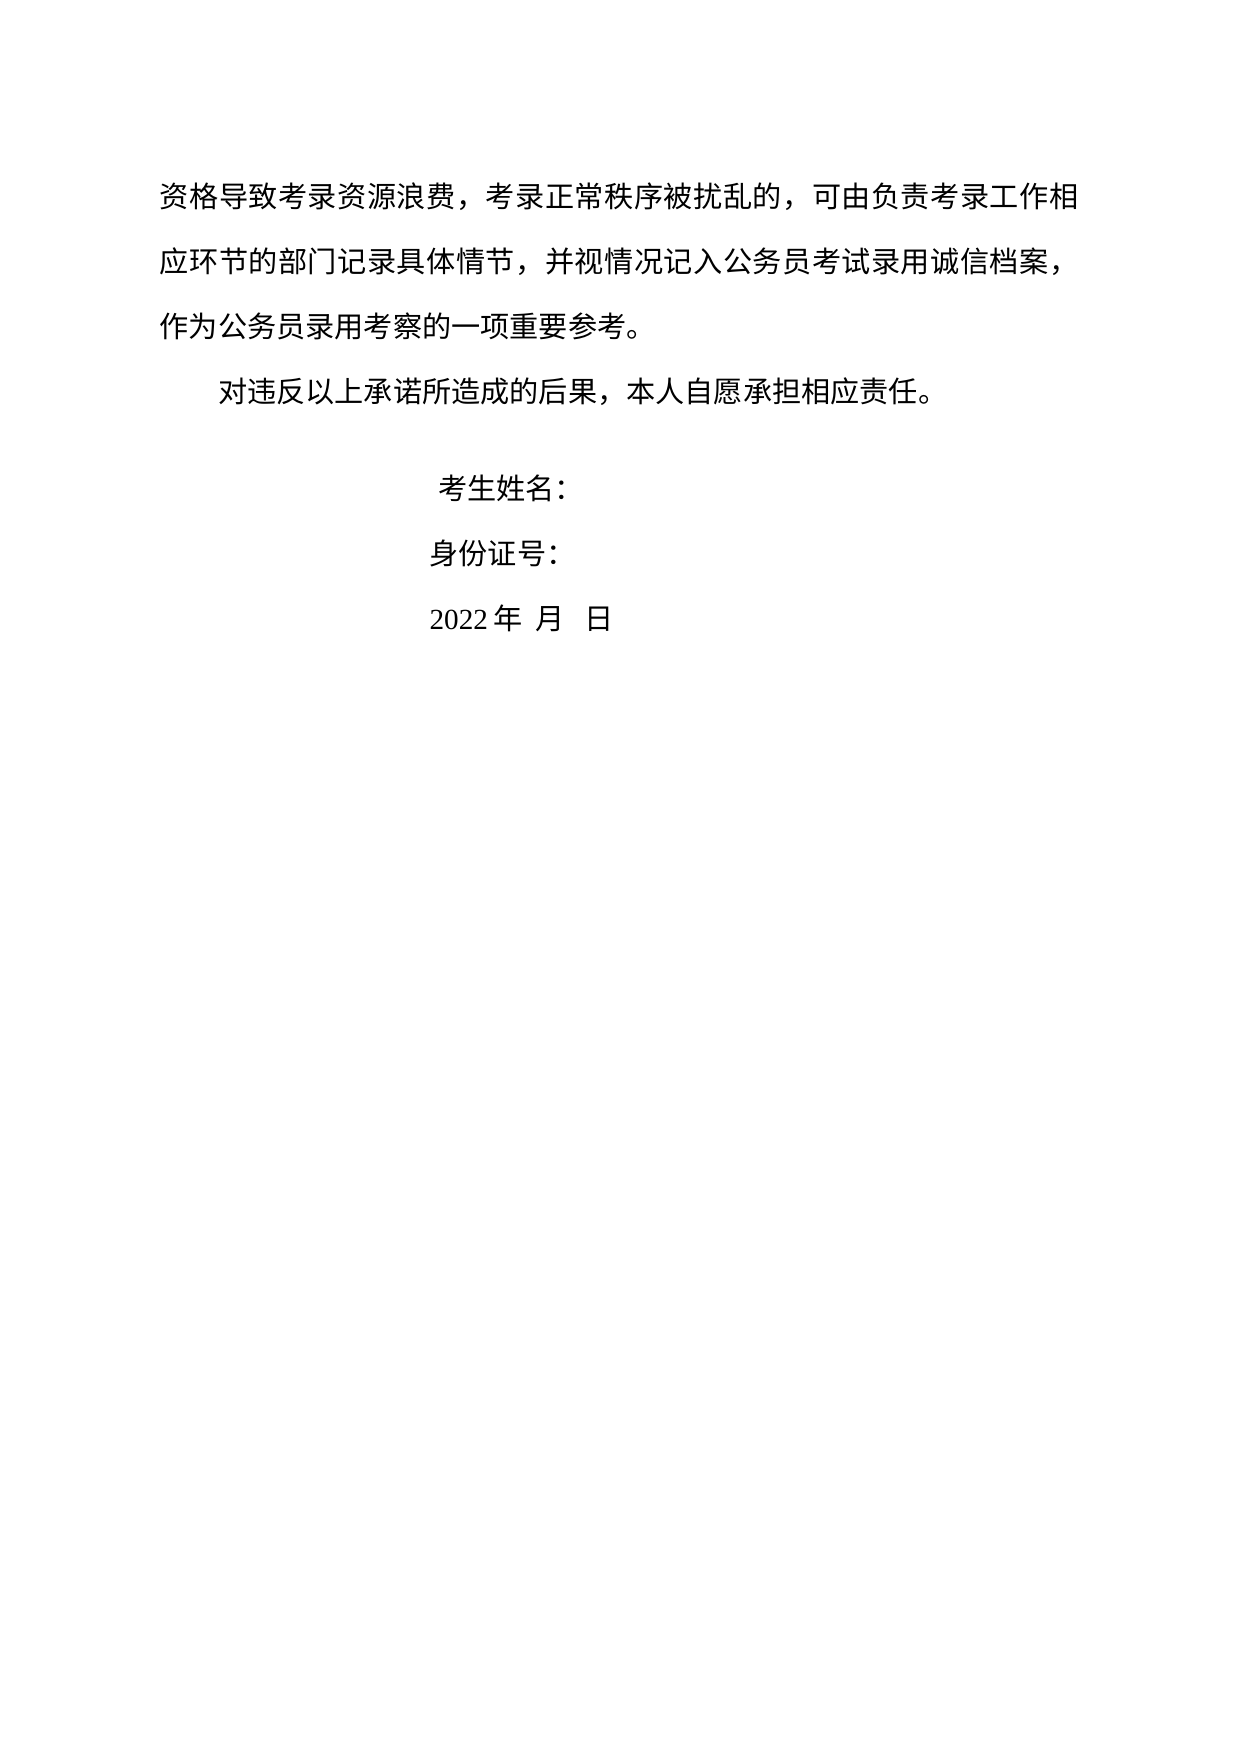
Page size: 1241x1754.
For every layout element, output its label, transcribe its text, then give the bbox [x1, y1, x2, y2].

text 2022年 月 日 [159, 584, 1081, 649]
text 对违反以上承诺所造成的后果，本人自愿承担相应责任。 [159, 357, 1081, 422]
text 考生姓名： [159, 454, 1081, 519]
text 身份证号： [159, 519, 1081, 584]
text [159, 162, 1081, 357]
